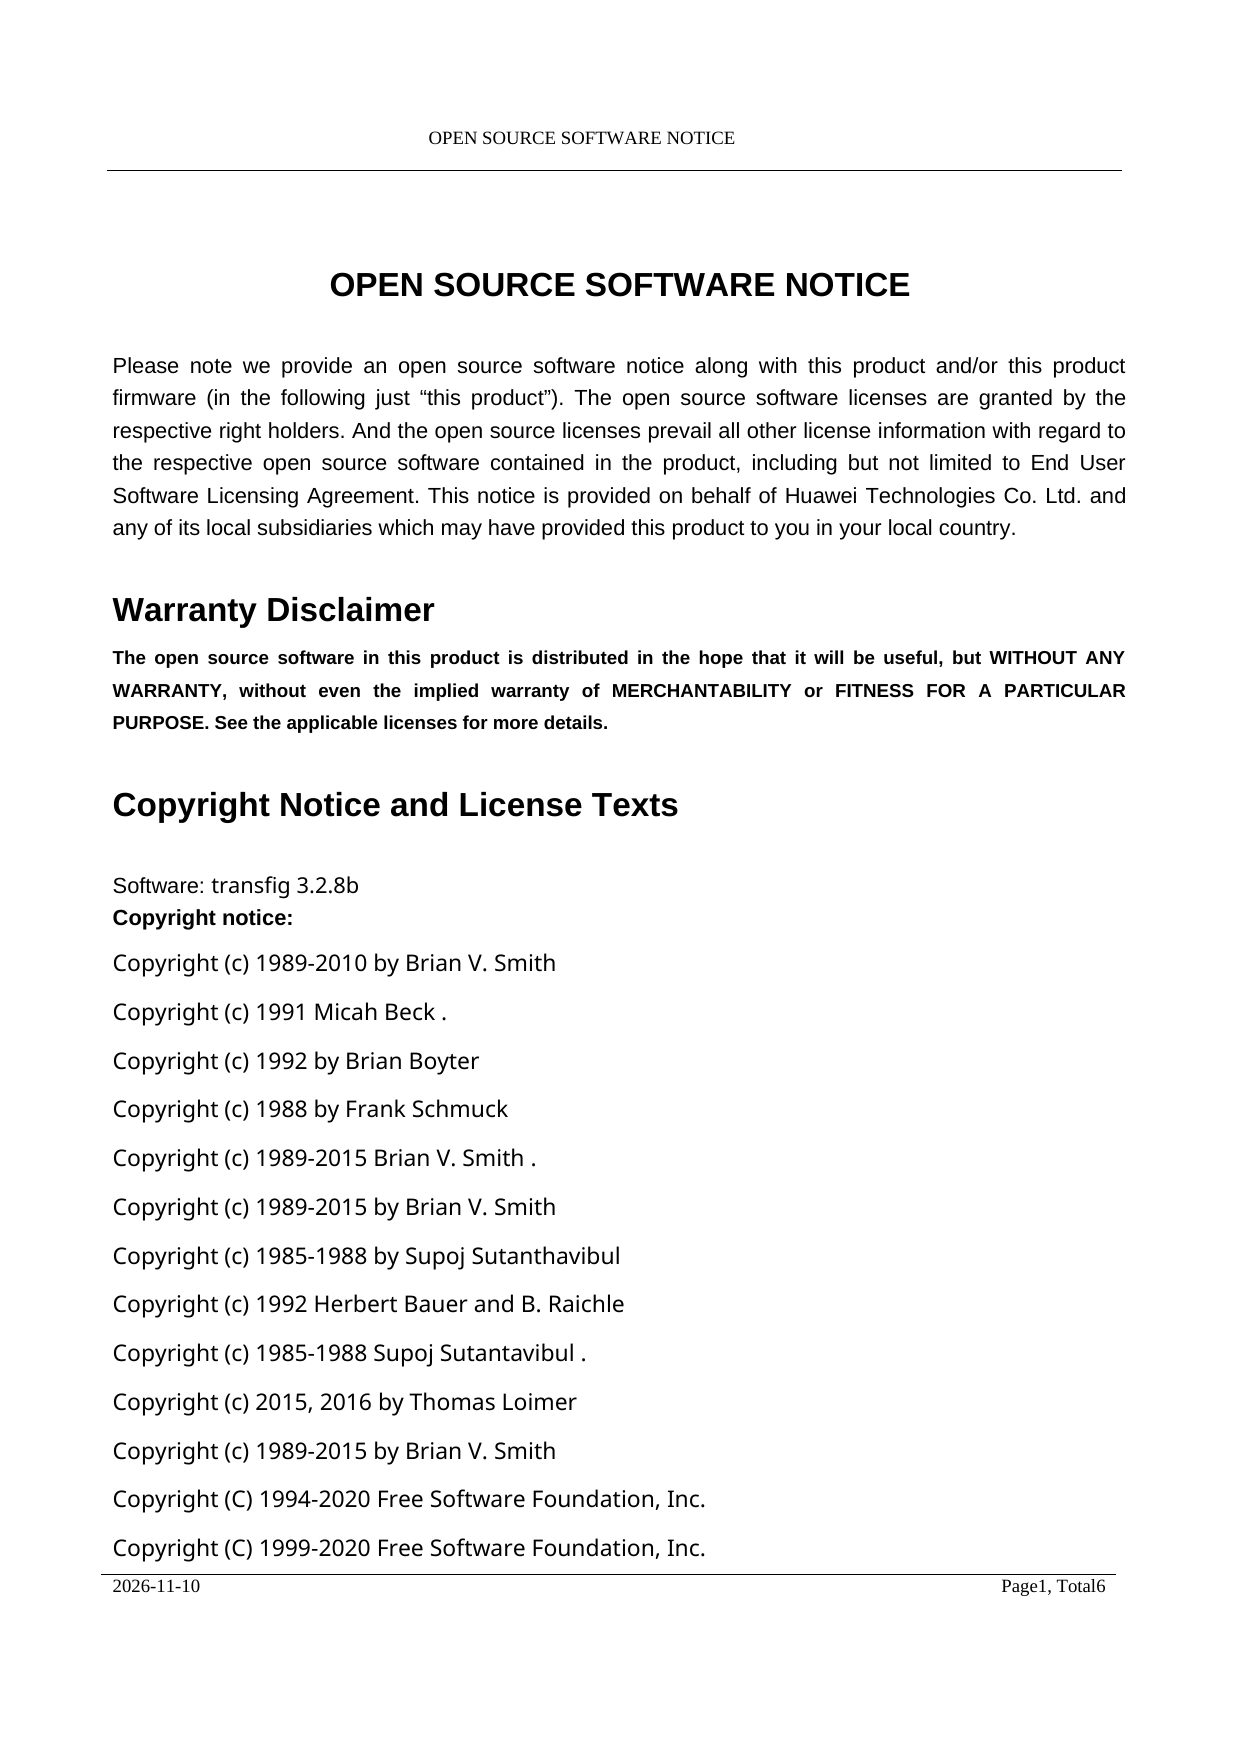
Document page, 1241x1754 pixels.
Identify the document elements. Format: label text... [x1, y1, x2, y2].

text OPEN SOURCE SOFTWARE NOTICE [112, 251, 1128, 316]
text Copyright Notice and License Texts [112, 771, 1128, 836]
text Warranty Disclaimer [112, 576, 1128, 641]
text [112, 947, 1128, 1564]
text Please note we provide an open source software notice along with this product and/or this product firmware (in the following just “this product”). The open source software licenses are granted by the respective right holders. And the open source licenses prevail all other license information with regard to the respective open source software contained in the product, including but not limited to End User Software Licensing Agreement. This notice is provided on behalf of Huawei Technologies Co. Ltd. and any of its local subsidiaries which may have provided this product to you in your local country. [112, 349, 1128, 544]
text Copyright notice: [112, 901, 1128, 934]
text Software: transfig 3.2.8b [112, 869, 1128, 901]
text The open source software in this product is distributed in the hope that it will be useful, but WITHOUT ANY WARRANTY, without even the implied warranty of MERCHANTABILITY or FITNESS FOR A PARTICULAR PURPOSE. See the applicable licenses for more details. [112, 641, 1128, 739]
